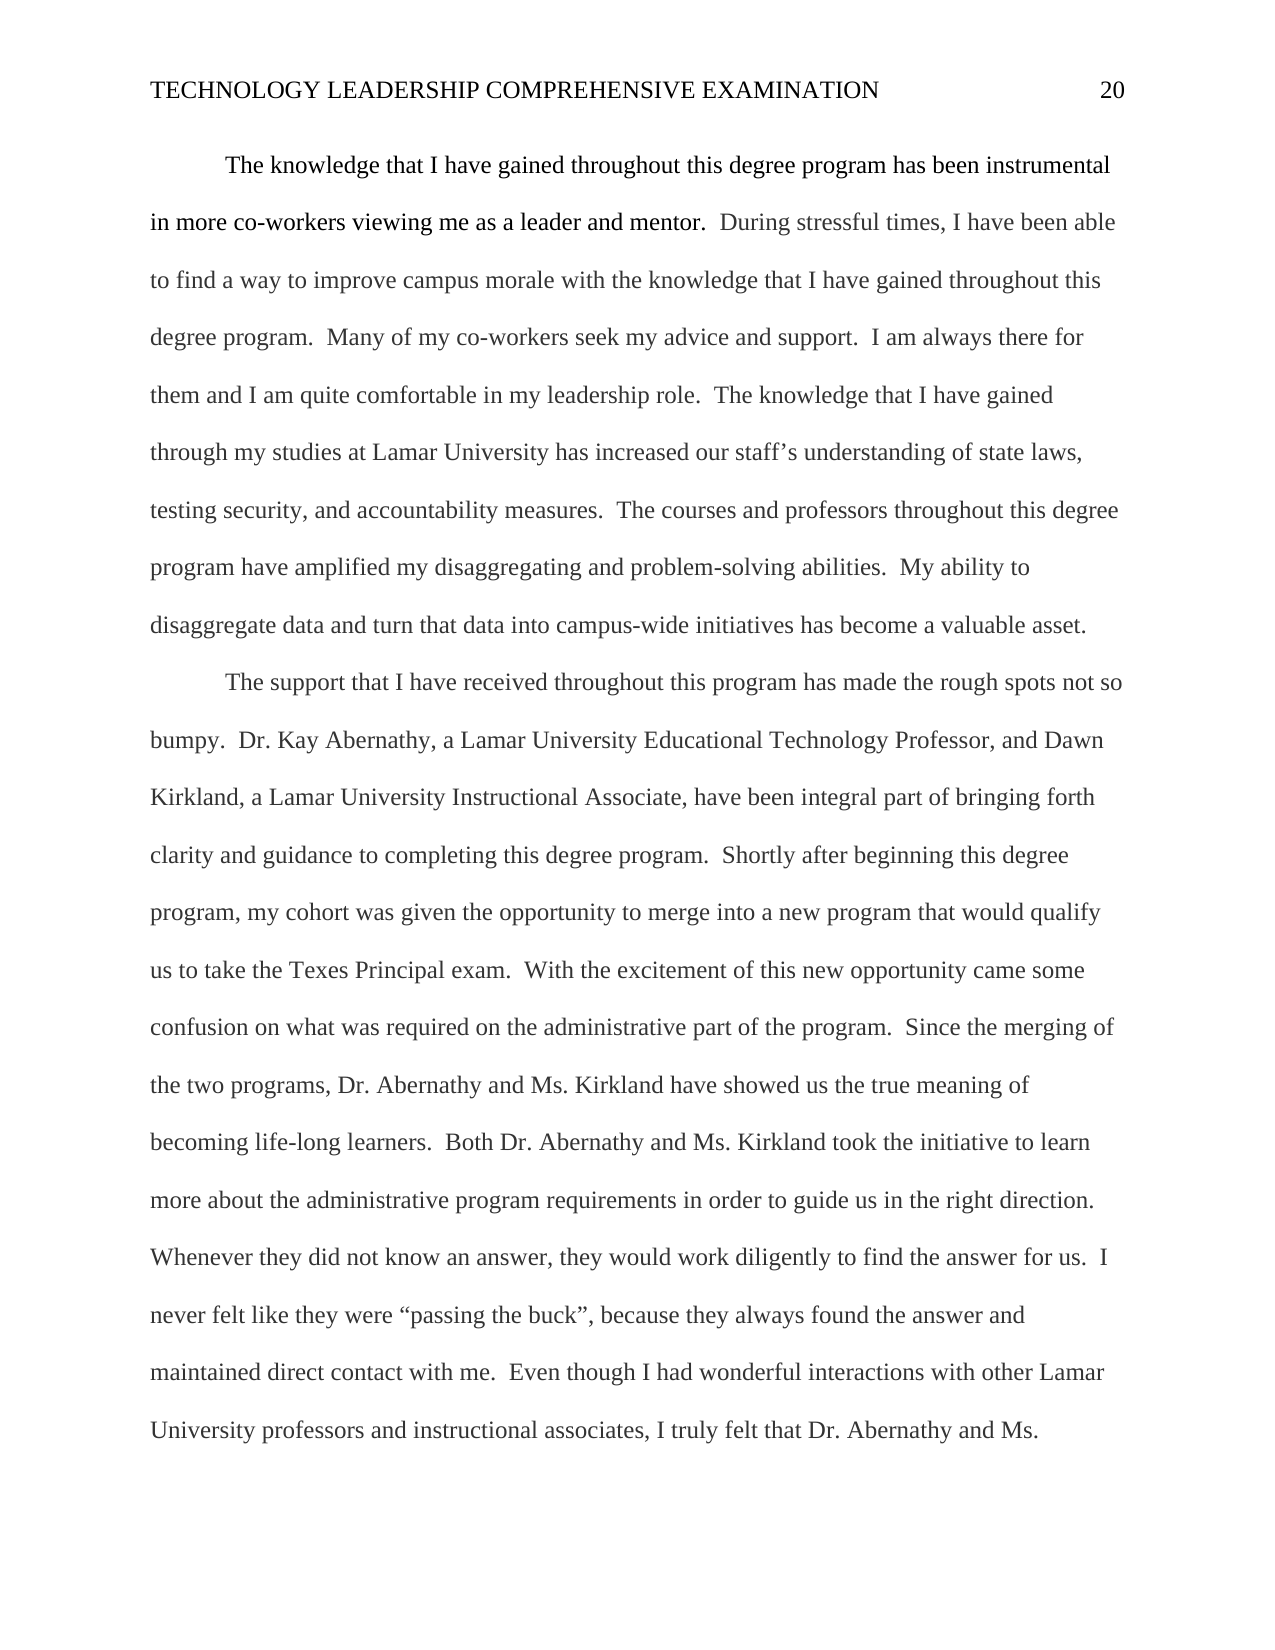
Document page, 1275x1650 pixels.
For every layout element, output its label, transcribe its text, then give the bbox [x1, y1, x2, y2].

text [150, 667, 1125, 1444]
text The knowledge that I have gained throughout this degree program has been instrumental in more co-workers viewing me as a leader and mentor. During stressful times, I have been able to find a way to improve campus morale with the knowledge that I have gained throughout this degree program. Many of my co-workers seek my advice and support. I am always there for them and I am quite comfortable in my leadership role. The knowledge that I have gained through my studies at Lamar University has increased our staff’s understanding of state laws, testing security, and accountability measures. The courses and professors throughout this degree program have amplified my disaggregating and problem-solving abilities. My ability to disaggregate data and turn that data into campus-wide initiatives has become a valuable asset. [150, 150, 1125, 639]
